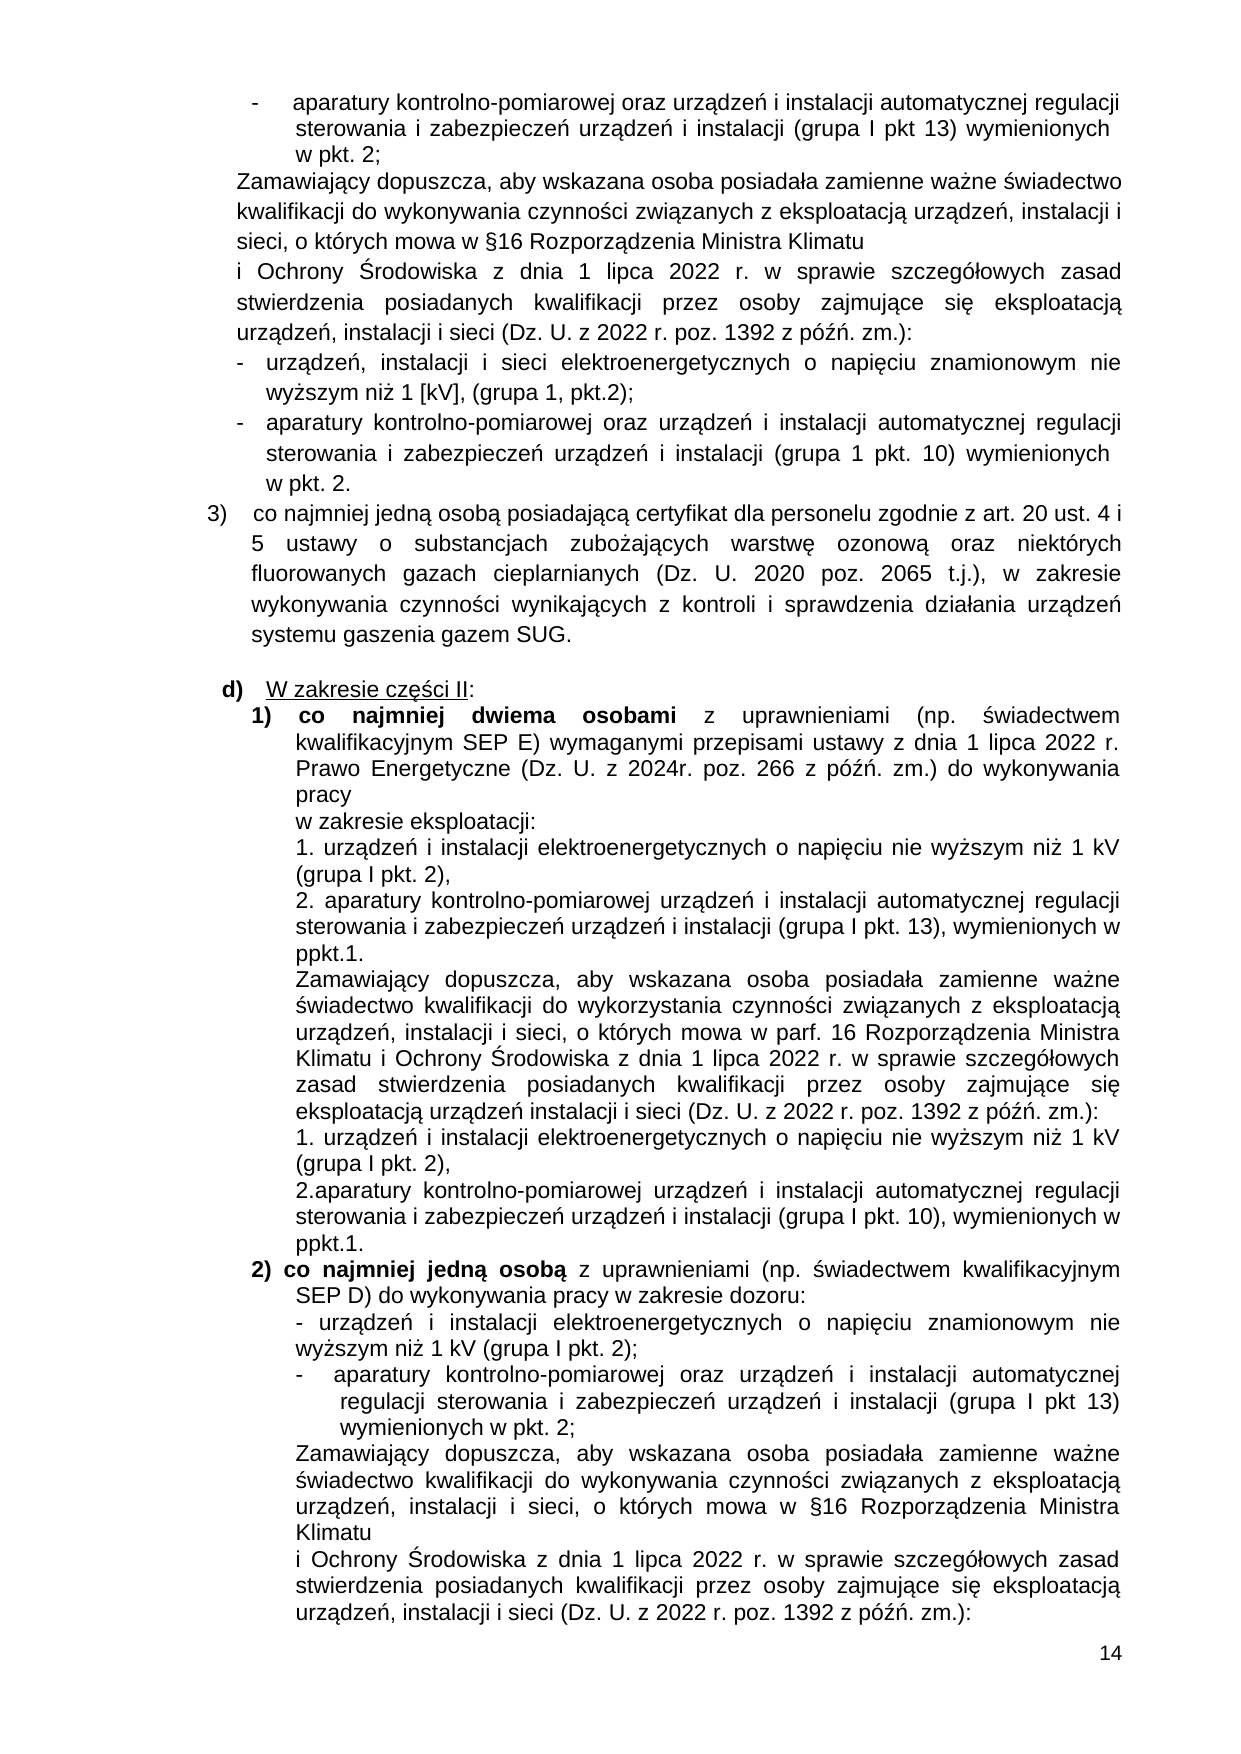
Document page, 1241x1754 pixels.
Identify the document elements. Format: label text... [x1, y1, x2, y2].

list 2) co najmniej jedną osobą z uprawnieniami (np. świadectwem kwalifikacyjnym SEP D) do wykonywania pracy w zakresie dozoru: [251, 1256, 1121, 1308]
list W zakresie części II: [222, 676, 1121, 702]
list 2.aparatury kontrolno-pomiarowej urządzeń i instalacji automatycznej regulacji sterowania i zabezpieczeń urządzeń i instalacji (grupa I pkt. 10), wymienionych w ppkt.1. [295, 1177, 1121, 1256]
list 1. urządzeń i instalacji elektroenergetycznych o napięciu nie wyższym niż 1 kV (grupa I pkt. 2), [295, 1124, 1121, 1177]
list - urządzeń i instalacji elektroenergetycznych o napięciu znamionowym nie wyższym niż 1 kV (grupa I pkt. 2); [295, 1308, 1121, 1361]
list - aparatury kontrolno-pomiarowej oraz urządzeń i instalacji automatycznej regulacji sterowania i zabezpieczeń urządzeń i instalacji (grupa I pkt 13) wymienionych w pkt. 2; [251, 89, 1121, 168]
list w zakresie eksploatacji: [295, 808, 1121, 834]
list 1) co najmniej dwiema osobami z uprawnieniami (np. świadectwem kwalifikacyjnym SEP E) wymaganymi przepisami ustawy z dnia 1 lipca 2022 r. Prawo Energetyczne (Dz. U. z 2024r. poz. 266 z późń. zm.) do wykonywania pracy [251, 702, 1121, 808]
text 3) co najmniej jedną osobą posiadającą certyfikat dla personelu zgodnie z art. 20 ust. 4 i 5 ustawy o substancjach zubożających warstwę ozonową oraz niektórych fluorowanych gazach cieplarnianych (Dz. U. 2020 poz. 2065 t.j.), w zakresie wykonywania czynności wynikających z kontroli i sprawdzenia działania urządzeń systemu gaszenia gazem SUG. [207, 500, 1122, 647]
list i Ochrony Środowiska z dnia 1 lipca 2022 r. w sprawie szczegółowych zasad stwierdzenia posiadanych kwalifikacji przez osoby zajmujące się eksploatacją urządzeń, instalacji i sieci (Dz. U. z 2022 r. poz. 1392 z późń. zm.): [295, 1546, 1121, 1625]
text i Ochrony Środowiska z dnia 1 lipca 2022 r. w sprawie szczegółowych zasad stwierdzenia posiadanych kwalifikacji przez osoby zajmujące się eksploatacją urządzeń, instalacji i sieci (Dz. U. z 2022 r. poz. 1392 z późń. zm.): [236, 258, 1122, 345]
list 2. aparatury kontrolno-pomiarowej urządzeń i instalacji automatycznej regulacji sterowania i zabezpieczeń urządzeń i instalacji (grupa I pkt. 13), wymienionych w ppkt.1. [295, 887, 1121, 966]
text - urządzeń, instalacji i sieci elektroenergetycznych o napięciu znamionowym nie wyższym niż 1 [kV], (grupa 1, pkt.2); [236, 349, 1122, 406]
list 1. urządzeń i instalacji elektroenergetycznych o napięciu nie wyższym niż 1 kV (grupa I pkt. 2), [295, 834, 1121, 887]
text - aparatury kontrolno-pomiarowej oraz urządzeń i instalacji automatycznej regulacji sterowania i zabezpieczeń urządzeń i instalacji (grupa 1 pkt. 10) wymienionych w pkt. 2. [236, 409, 1122, 496]
list Zamawiający dopuszcza, aby wskazana osoba posiadała zamienne ważne świadectwo kwalifikacji do wykonywania czynności związanych z eksploatacją urządzeń, instalacji i sieci, o których mowa w §16 Rozporządzenia Ministra Klimatu [295, 1440, 1121, 1546]
list - aparatury kontrolno-pomiarowej oraz urządzeń i instalacji automatycznej regulacji sterowania i zabezpieczeń urządzeń i instalacji (grupa I pkt 13) wymienionych w pkt. 2; [295, 1361, 1121, 1440]
list Zamawiający dopuszcza, aby wskazana osoba posiadała zamienne ważne świadectwo kwalifikacji do wykorzystania czynności związanych z eksploatacją urządzeń, instalacji i sieci, o których mowa w parf. 16 Rozporządzenia Ministra Klimatu i Ochrony Środowiska z dnia 1 lipca 2022 r. w sprawie szczegółowych zasad stwierdzenia posiadanych kwalifikacji przez osoby zajmujące się eksploatacją urządzeń instalacji i sieci (Dz. U. z 2022 r. poz. 1392 z późń. zm.): [295, 966, 1121, 1124]
text Zamawiający dopuszcza, aby wskazana osoba posiadała zamienne ważne świadectwo kwalifikacji do wykonywania czynności związanych z eksploatacją urządzeń, instalacji i sieci, o których mowa w §16 Rozporządzenia Ministra Klimatu [236, 168, 1122, 254]
